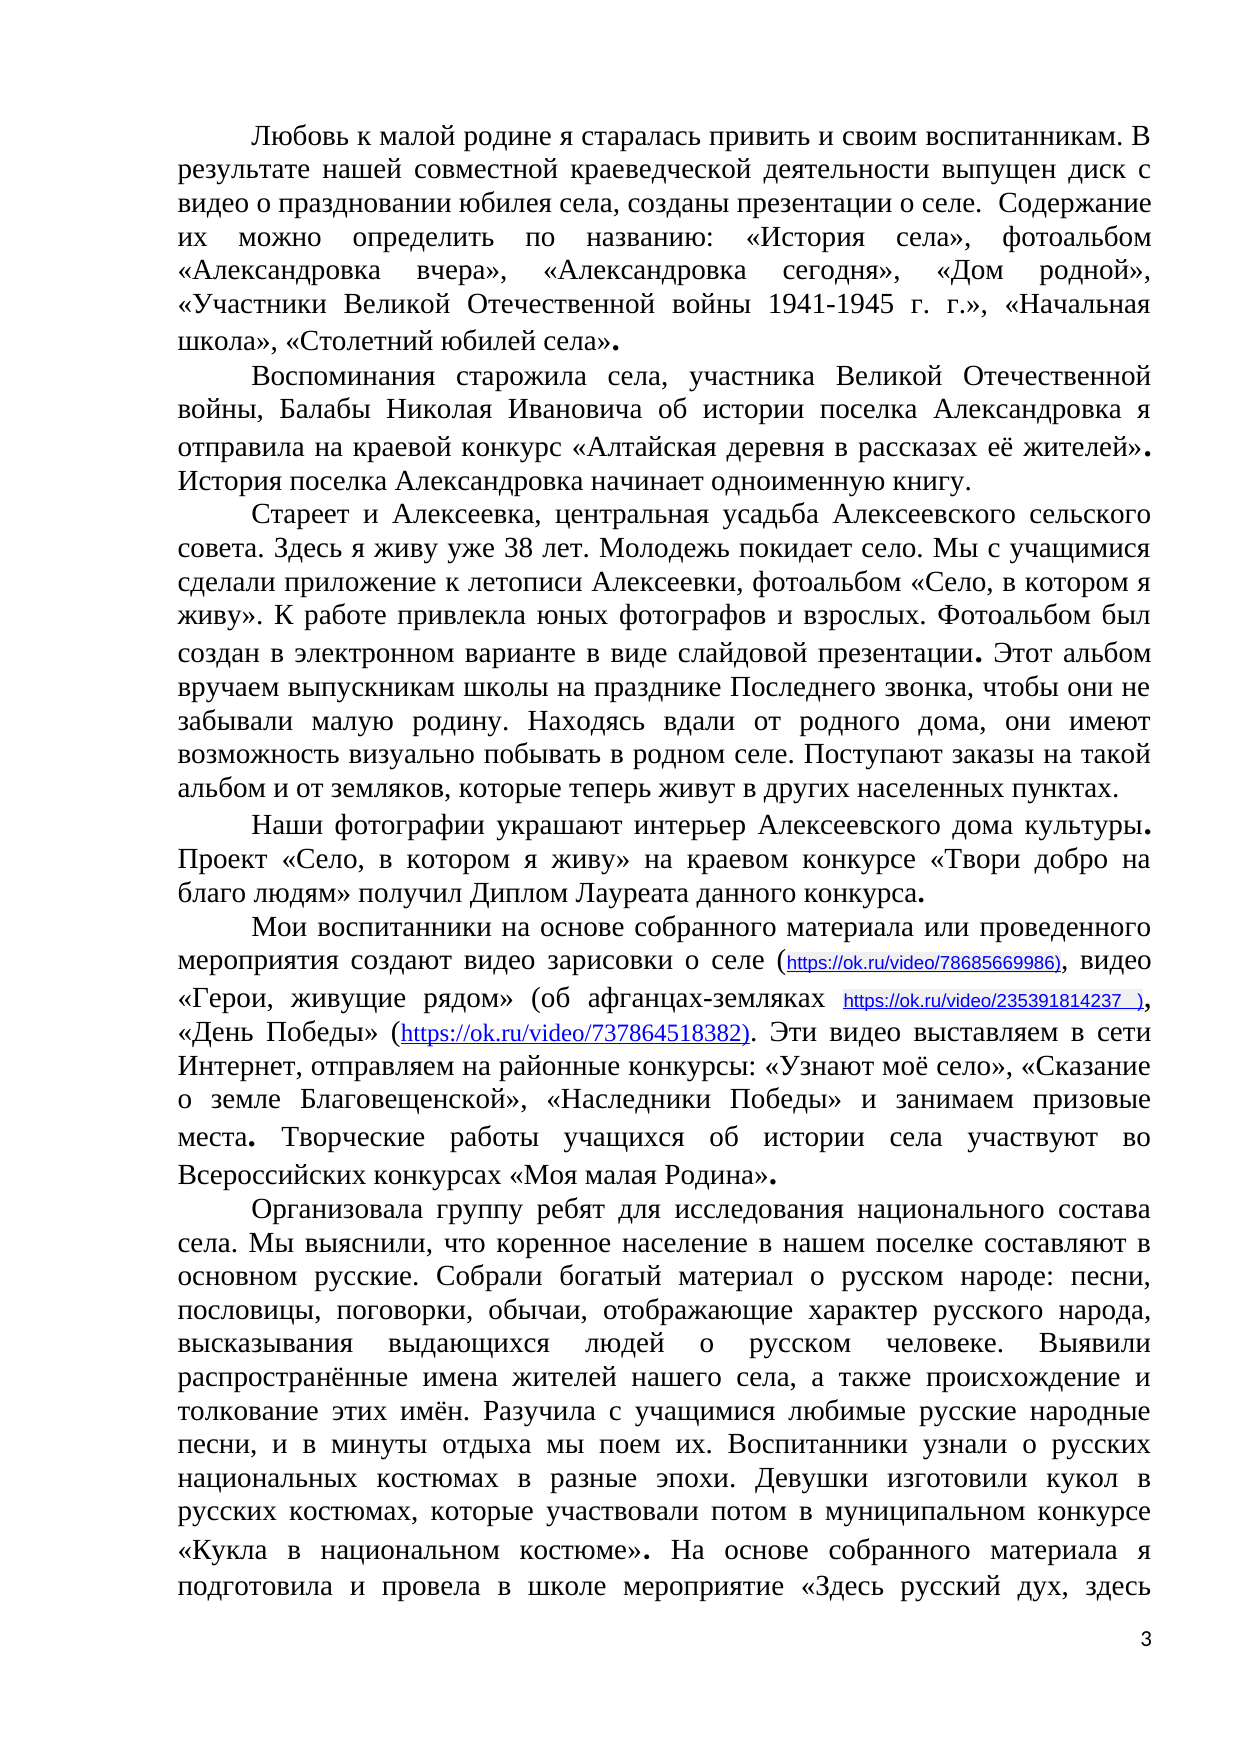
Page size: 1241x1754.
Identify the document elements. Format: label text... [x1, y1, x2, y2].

text Любовь к малой родине я старалась привить и своим воспитанникам. В результате нашей совместной краеведческой деятельности выпущен диск с видео о праздновании юбилея села, созданы презентации о селе. Содержание их можно определить по названию: «История села», фотоальбом «Александровка вчера», «Александровка сегодня», «Дом родной», «Участники Великой Отечественной войны 1941-1945 г. г.», «Начальная школа», «Столетний юбилей села». [177, 118, 1152, 358]
text Воспоминания старожила села, участника Великой Отечественной войны, Балабы Николая Ивановича об истории поселка Александровка я отправила на краевой конкурс «Алтайская деревня в рассказах её жителей». История поселка Александровка начинает одноименную книгу. [177, 358, 1152, 497]
text Мои воспитанники на основе собранного материала или проведенного мероприятия создают видео зарисовки о селе (https://ok.ru/video/78685669986), видео «Герои, живущие рядом» (об афганцах-земляках https://ok.ru/video/235391814237 ), «День Победы» (https://ok.ru/video/737864518382). Эти видео выставляем в сети Интернет, отправляем на районные конкурсы: «Узнают моё село», «Сказание о земле Благовещенской», «Наследники Победы» и занимаем призовые места. Творческие работы учащихся об истории села участвуют во Всероссийских конкурсах «Моя малая Родина». [177, 909, 1152, 1191]
text Наши фотографии украшают интерьер Алексеевского дома культуры. Проект «Село, в котором я живу» на краевом конкурсе «Твори добро на благо людям» получил Диплом Лауреата данного конкурса. [177, 803, 1152, 909]
text Стареет и Алексеевка, центральная усадьба Алексеевского сельского совета. Здесь я живу уже 38 лет. Молодежь покидает село. Мы с учащимися сделали приложение к летописи Алексеевки, фотоальбом «Село, в котором я живу». К работе привлекла юных фотографов и взрослых. Фотоальбом был создан в электронном варианте в виде слайдовой презентации. Этот альбом вручаем выпускникам школы на празднике Последнего звонка, чтобы они не забывали малую родину. Находясь вдали от родного дома, они имеют возможность визуально побывать в родном селе. Поступают заказы на такой альбом и от земляков, которые теперь живут в других населенных пунктах. [177, 497, 1152, 803]
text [177, 1191, 1152, 1601]
